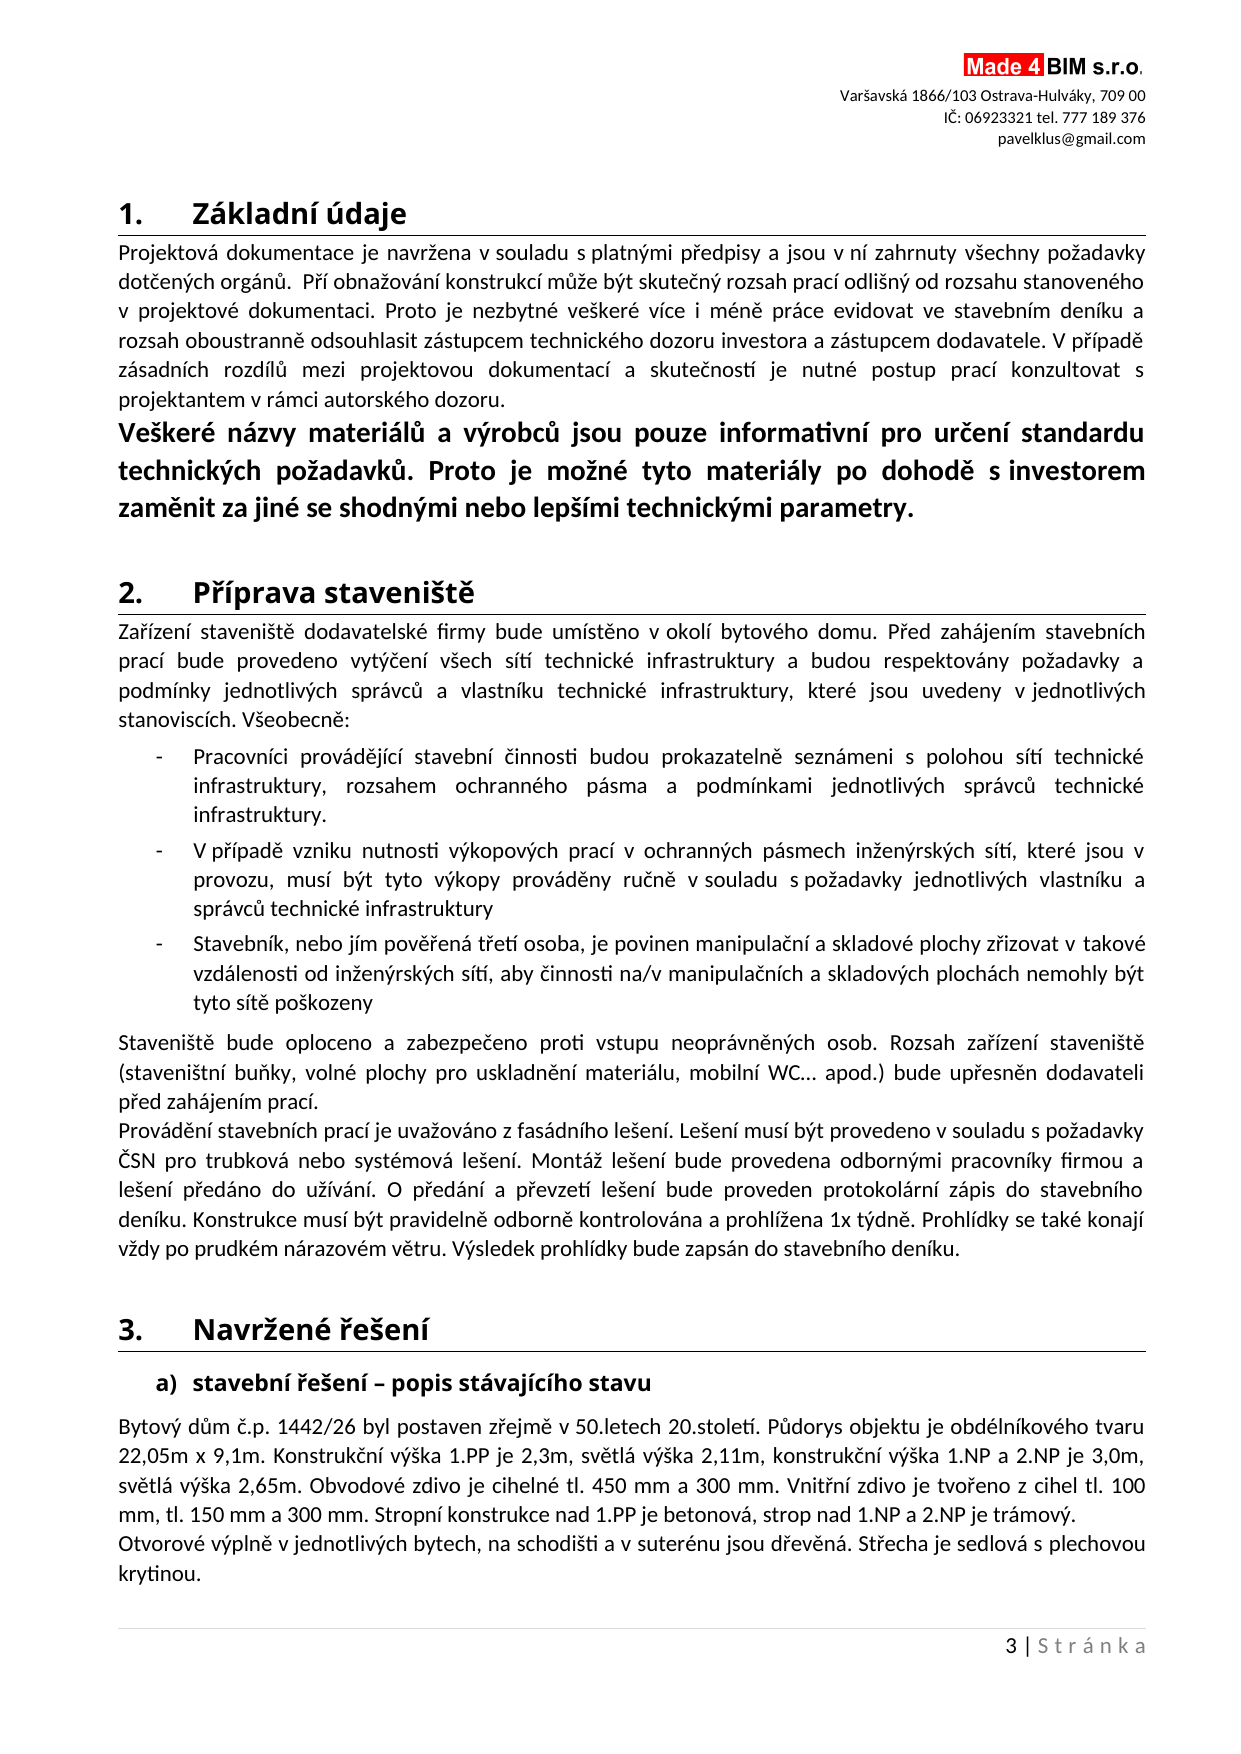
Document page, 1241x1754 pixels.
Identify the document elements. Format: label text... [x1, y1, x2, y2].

list Základní údaje [118, 193, 1146, 235]
text Projektová dokumentace je navržena v souladu s platnými předpisy a jsou v ní zahrnuty všechny požadavky dotčených orgánů. Pří obnažování konstrukcí může být skutečný rozsah prací odlišný od rozsahu stanoveného v projektové dokumentaci. Proto je nezbytné veškeré více i méně práce evidovat ve stavebním deníku a rozsah oboustranně odsouhlasit zástupcem technického dozoru investora a zástupcem dodavatele. V případě zásadních rozdílů mezi projektovou dokumentací a skutečností je nutné postup prací konzultovat s projektantem v rámci autorského dozoru. [118, 238, 1146, 413]
text Otvorové výplně v jednotlivých bytech, na schodišti a v suterénu jsou dřevěná. Střecha je sedlová s plechovou krytinou. [118, 1529, 1146, 1587]
list Navržené řešení [118, 1309, 1146, 1351]
list Stavebník, nebo jím pověřená třetí osoba, je povinen manipulační a skladové plochy zřizovat v takové vzdálenosti od inženýrských sítí, aby činnosti na/v manipulačních a skladových plochách nemohly být tyto sítě poškozeny [156, 928, 1146, 1016]
text Staveniště bude oploceno a zabezpečeno proti vstupu neoprávněných osob. Rozsah zařízení staveniště (staveništní buňky, volné plochy pro uskladnění materiálu, mobilní WC… apod.) bude upřesněn dodavateli před zahájením prací. [118, 1028, 1146, 1115]
picture [963, 53, 1142, 76]
text Zařízení staveniště dodavatelské firmy bude umístěno v okolí bytového domu. Před zahájením stavebních prací bude provedeno vytýčení všech sítí technické infrastruktury a budou respektovány požadavky a podmínky jednotlivých správců a vlastníku technické infrastruktury, které jsou uvedeny v jednotlivých stanoviscích. Všeobecně: [118, 617, 1146, 733]
list stavební řešení – popis stávajícího stavu [155, 1367, 1146, 1398]
text Veškeré názvy materiálů a výrobců jsou pouze informativní pro určení standardu technických požadavků. Proto je možné tyto materiály po dohodě s investorem zaměnit za jiné se shodnými nebo lepšími technickými parametry. [118, 414, 1146, 524]
list V případě vzniku nutnosti výkopových prací v ochranných pásmech inženýrských sítí, které jsou v provozu, musí být tyto výkopy prováděny ručně v souladu s požadavky jednotlivých vlastníku a správců technické infrastruktury [156, 835, 1146, 922]
text Bytový dům č.p. 1442/26 byl postaven zřejmě v 50.letech 20.století. Půdorys objektu je obdélníkového tvaru 22,05m x 9,1m. Konstrukční výška 1.PP je 2,3m, světlá výška 2,11m, konstrukční výška 1.NP a 2.NP je 3,0m, světlá výška 2,65m. Obvodové zdivo je cihelné tl. 450 mm a 300 mm. Vnitřní zdivo je tvořeno z cihel tl. 100 mm, tl. 150 mm a 300 mm. Stropní konstrukce nad 1.PP je betonová, strop nad 1.NP a 2.NP je trámový. [118, 1412, 1146, 1528]
list Příprava staveniště [118, 572, 1146, 614]
text Provádění stavebních prací je uvažováno z fasádního lešení. Lešení musí být provedeno v souladu s požadavky ČSN pro trubková nebo systémová lešení. Montáž lešení bude provedena odbornými pracovníky firmou a lešení předáno do užívání. O předání a převzetí lešení bude proveden protokolární zápis do stavebního deníku. Konstrukce musí být pravidelně odborně kontrolována a prohlížena 1x týdně. Prohlídky se také konají vždy po prudkém nárazovém větru. Výsledek prohlídky bude zapsán do stavebního deníku. [118, 1117, 1146, 1262]
list Pracovníci provádějící stavební činnosti budou prokazatelně seznámeni s polohou sítí technické infrastruktury, rozsahem ochranného pásma a podmínkami jednotlivých správců technické infrastruktury. [156, 741, 1146, 828]
